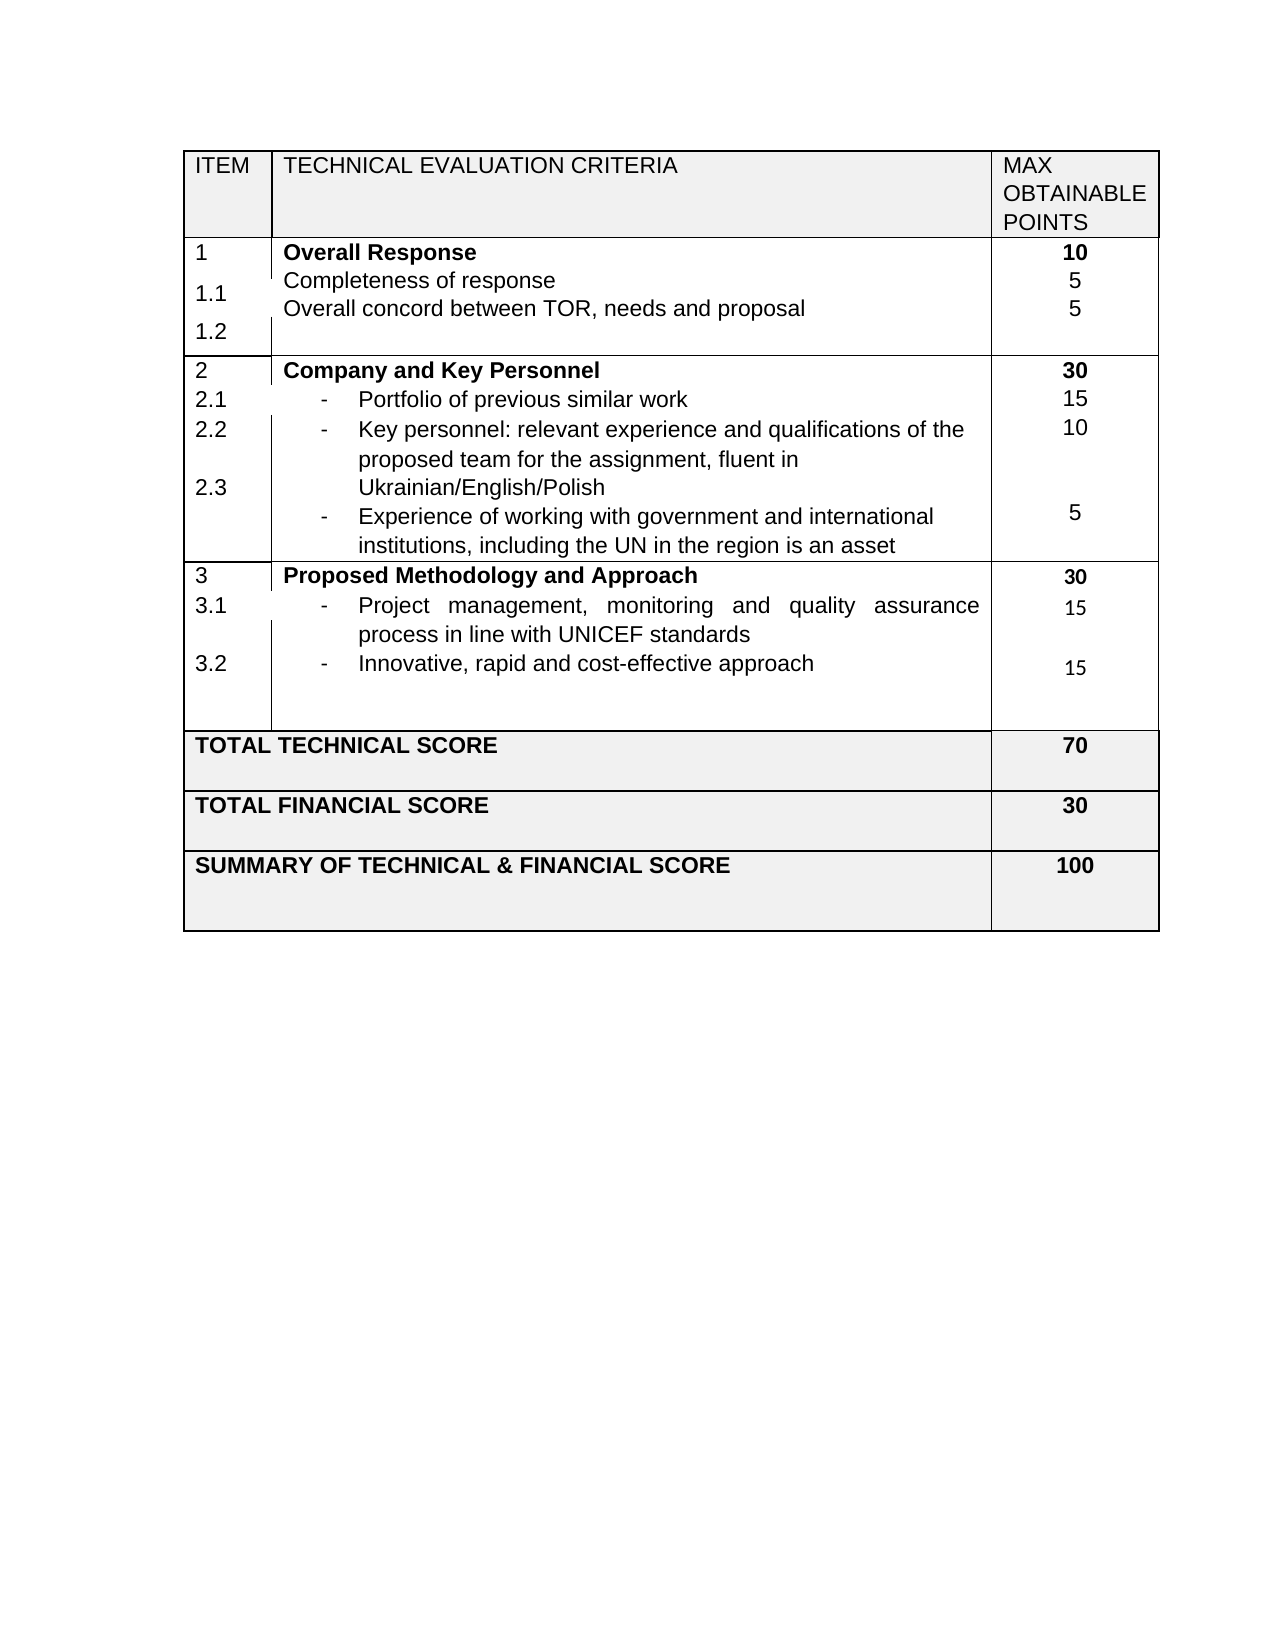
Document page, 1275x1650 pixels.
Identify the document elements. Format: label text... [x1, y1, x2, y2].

table_cell 3.1 [185, 591, 272, 620]
table_cell 1 [185, 238, 271, 279]
table_header TECHNICAL EVALUATION CRITERIA [273, 152, 991, 237]
table_cell 3 [185, 563, 271, 591]
table_cell Overall Response Completeness of response Overall concord between TOR, needs and proposal [272, 238, 991, 355]
table_cell Proposed Methodology and Approach Project management, monitoring and quality assurance process in line with UNICEF standards Innovative, rapid and cost-effective approach [272, 562, 991, 730]
table_cell 70 [992, 731, 1158, 790]
table_header ITEM [185, 152, 271, 237]
table_cell Company and Key Personnel Portfolio of previous similar work Key personnel: relevant experience and qualifications of the proposed team for the assignment, fluent in Ukrainian/English/Polish Experience of working with government and international institutions, including the UN in the region is an asset [272, 356, 991, 561]
table_cell 2.2 [185, 415, 271, 444]
table_cell 3.2 [185, 620, 271, 730]
table_cell [185, 502, 271, 561]
table_cell TOTAL TECHNICAL SCORE [185, 732, 991, 790]
table_header MAX OBTAINABLE POINTS [992, 152, 1158, 237]
table_cell TOTAL FINANCIAL SCORE [185, 792, 991, 850]
table_cell SUMMARY OF TECHNICAL & FINANCIAL SCORE [185, 852, 991, 930]
table_cell 30 15 10 5 [992, 356, 1158, 561]
table_cell 2.3 [185, 444, 271, 502]
table_cell 2 [185, 357, 271, 385]
table_cell 1.2 [185, 317, 271, 355]
table_cell 30 15 15 [992, 562, 1158, 730]
table_cell 1.1 [185, 279, 272, 317]
table_cell 30 [992, 792, 1158, 850]
table_cell 2.1 [185, 385, 272, 415]
table_cell 100 [992, 852, 1158, 930]
table_cell 10 5 5 [992, 238, 1158, 355]
